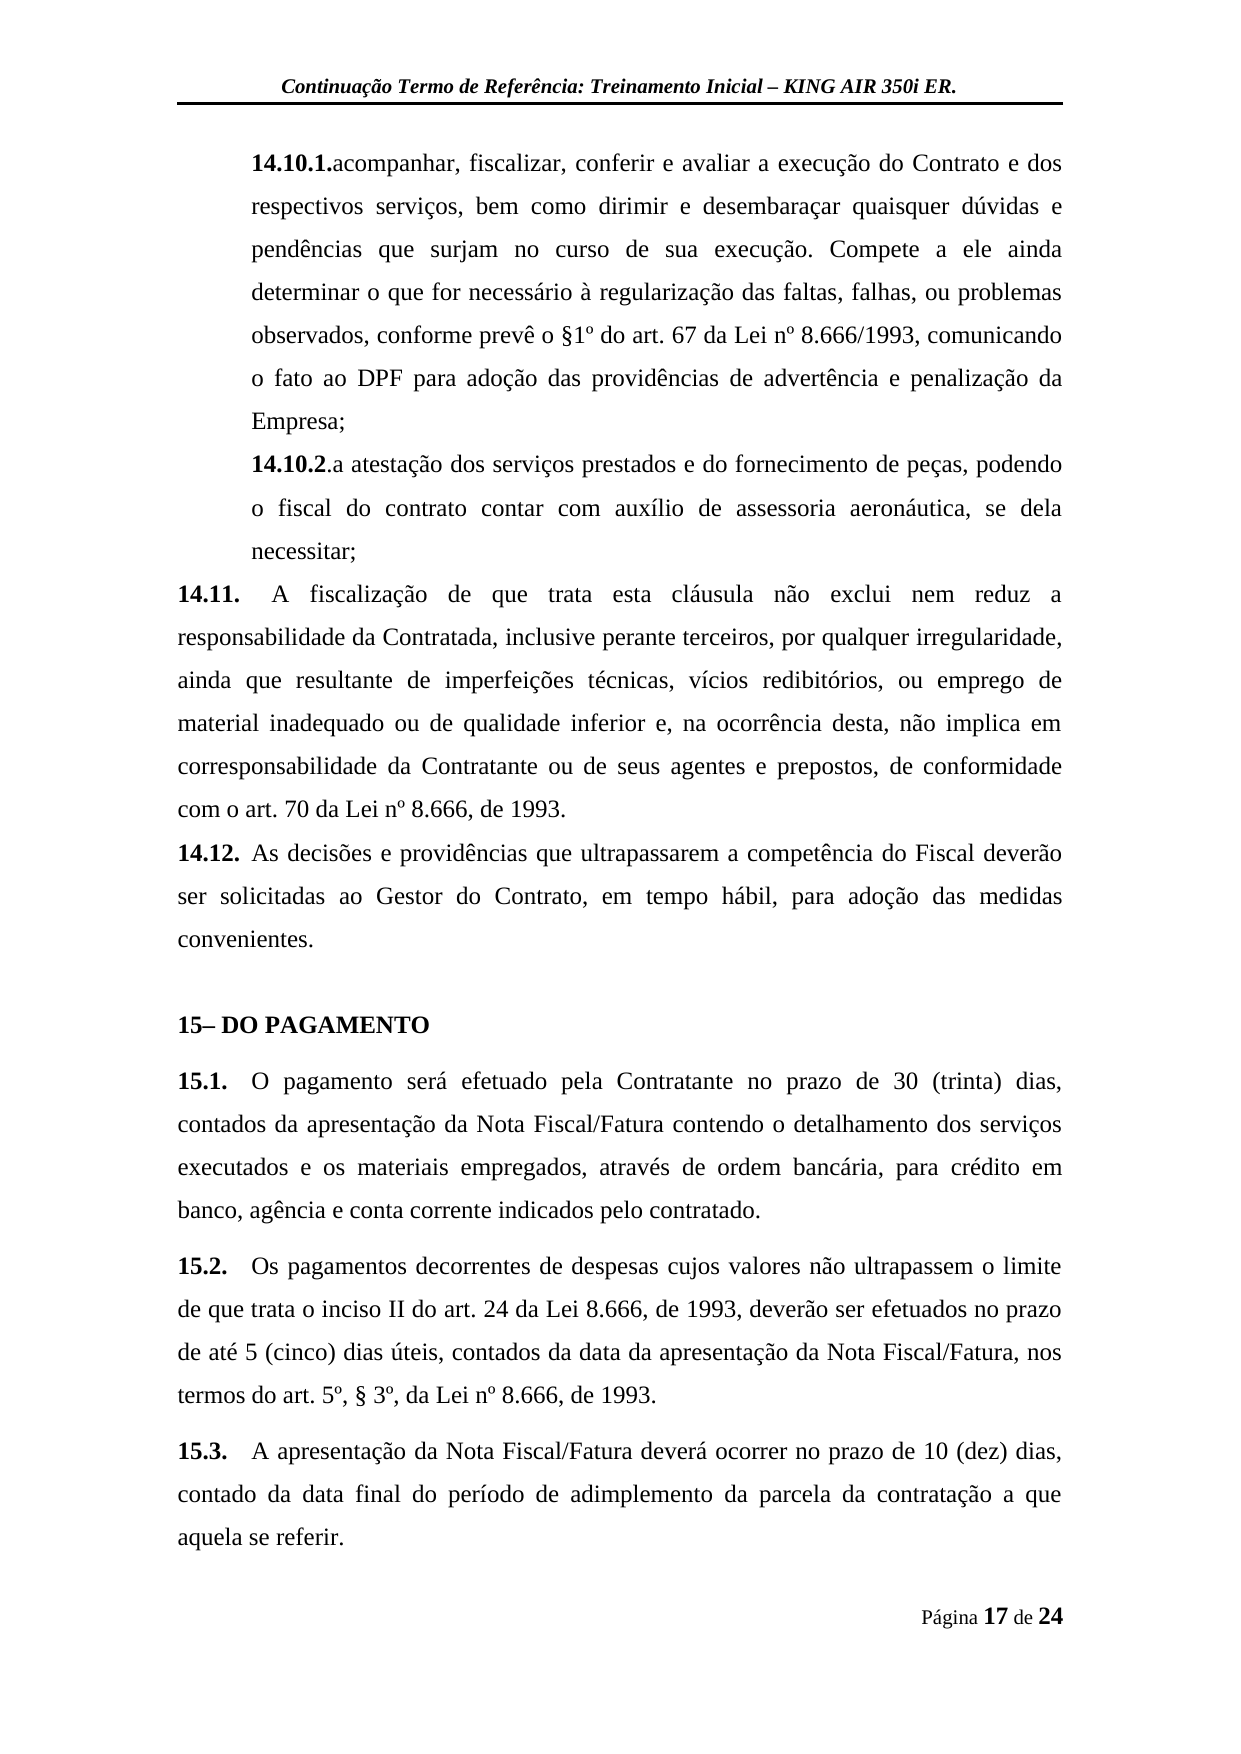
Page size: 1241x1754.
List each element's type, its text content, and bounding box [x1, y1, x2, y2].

list A apresentação da Nota Fiscal/Fatura deverá ocorrer no prazo de 10 (dez) dias, contado da data final do período de adimplemento da parcela da contratação a que aquela se referir. [177, 1436, 1063, 1551]
list Os pagamentos decorrentes de despesas cujos valores não ultrapassem o limite de que trata o inciso II do art. 24 da Lei 8.666, de 1993, deverão ser efetuados no prazo de até 5 (cinco) dias úteis, contados da data da apresentação da Nota Fiscal/Fatura, nos termos do art. 5º, § 3º, da Lei nº 8.666, de 1993. [177, 1251, 1063, 1409]
list A fiscalização de que trata esta cláusula não exclui nem reduz a responsabilidade da Contratada, inclusive perante terceiros, por qualquer irregularidade, ainda que resultante de imperfeições técnicas, vícios redibitórios, ou emprego de material inadequado ou de qualidade inferior e, na ocorrência desta, não implica em corresponsabilidade da Contratante ou de seus agentes e prepostos, de conformidade com o art. 70 da Lei nº 8.666, de 1993. [177, 579, 1063, 823]
list 14.10.1.acompanhar, fiscalizar, conferir e avaliar a execução do Contrato e dos respectivos serviços, bem como dirimir e desembaraçar quaisquer dúvidas e pendências que surjam no curso de sua execução. Compete a ele ainda determinar o que for necessário à regularização das faltas, falhas, ou problemas observados, conforme prevê o §1º do art. 67 da Lei nº 8.666/1993, comunicando o fato ao DPF para adoção das providências de advertência e penalização da Empresa; [251, 148, 1063, 435]
list 14.10.2.a atestação dos serviços prestados e do fornecimento de peças, podendo o fiscal do contrato contar com auxílio de assessoria aeronáutica, se dela necessitar; [251, 449, 1063, 564]
list O pagamento será efetuado pela Contratante no prazo de 30 (trinta) dias, contados da apresentação da Nota Fiscal/Fatura contendo o detalhamento dos serviços executados e os materiais empregados, através de ordem bancária, para crédito em banco, agência e conta corrente indicados pelo contratado. [177, 1066, 1063, 1224]
subtitle 15– DO PAGAMENTO [177, 1010, 1063, 1039]
list As decisões e providências que ultrapassarem a competência do Fiscal deverão ser solicitadas ao Gestor do Contrato, em tempo hábil, para adoção das medidas convenientes. [177, 838, 1063, 953]
